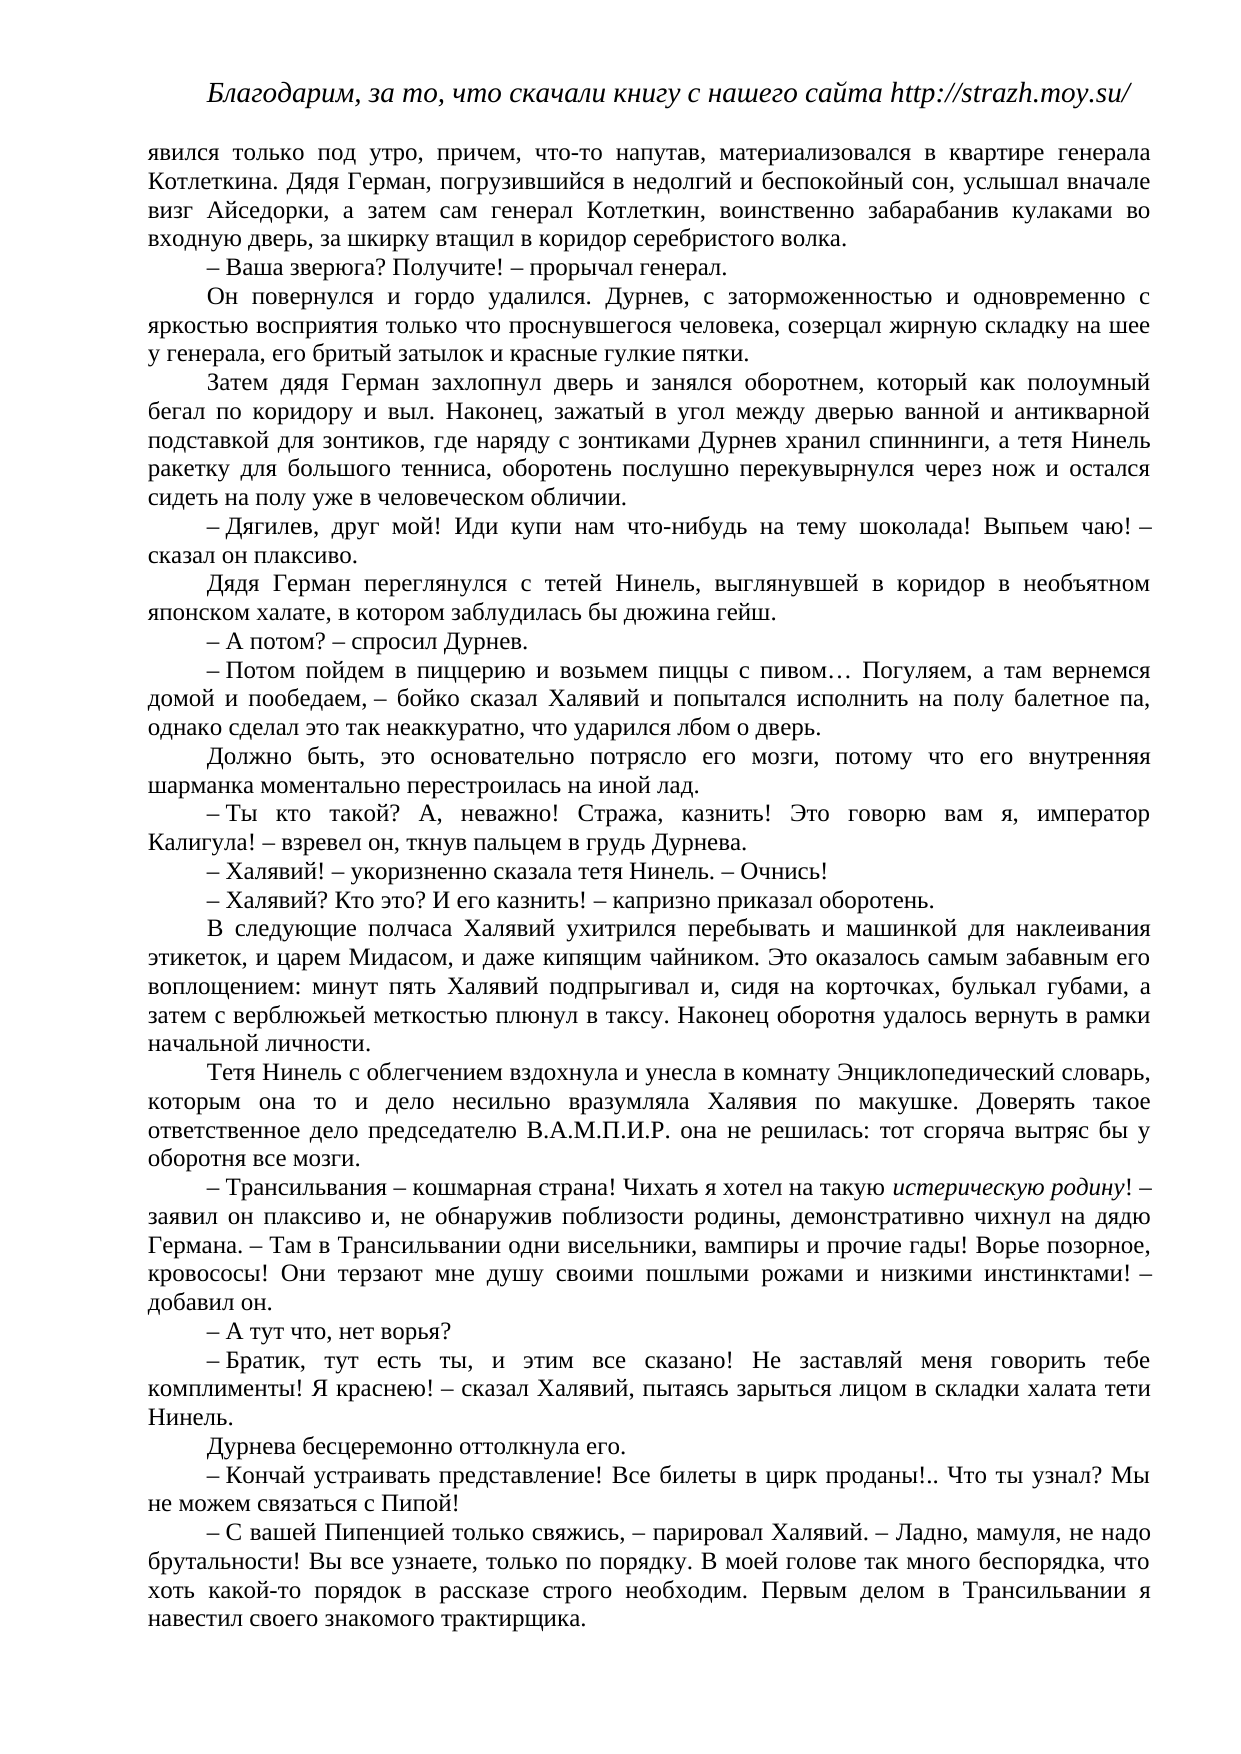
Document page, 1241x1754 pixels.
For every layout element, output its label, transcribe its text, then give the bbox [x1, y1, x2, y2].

text – Братик, тут есть ты, и этим все сказано! Не заставляй меня говорить тебе комплименты! Я краснею! – сказал Халявий, пытаясь зарыться лицом в складки халата тети Нинель. [148, 1345, 1152, 1431]
text – Ты кто такой? А, неважно! Стража, казнить! Это говорю вам я, император Калигула! – взревел он, ткнув пальцем в грудь Дурнева. [148, 798, 1152, 856]
text – Трансильвания – кошмарная страна! Чихать я хотел на такую истерическую родину! – заявил он плаксиво и, не обнаружив поблизости родины, демонстративно чихнул на дядю Германа. – Там в Трансильвании одни висельники, вампиры и прочие гады! Ворье позорное, кровососы! Они терзают мне душу своими пошлыми рожами и низкими инстинктами! – добавил он. [148, 1172, 1152, 1316]
text – А тут что, нет ворья? [148, 1316, 1152, 1345]
text – Кончай устраивать представление! Все билеты в цирк проданы!.. Что ты узнал? Мы не можем связаться с Пипой! [148, 1460, 1152, 1517]
text Затем дядя Герман захлопнул дверь и занялся оборотнем, который как полоумный бегал по коридору и выл. Наконец, зажатый в угол между дверью ванной и антикварной подставкой для зонтиков, где наряду с зонтиками Дурнев хранил спиннинги, а тетя Нинель ракетку для большого тенниса, оборотень послушно перекувырнулся через нож и остался сидеть на полу уже в человеческом обличии. [148, 367, 1152, 511]
text Дурнева бесцеремонно оттолкнула его. [148, 1431, 1152, 1460]
text – Дягилев, друг мой! Иди купи нам что-нибудь на тему шоколада! Выпьем чаю! – сказал он плаксиво. [148, 511, 1152, 568]
text Дядя Герман переглянулся с тетей Нинель, выглянувшей в коридор в необъятном японском халате, в котором заблудилась бы дюжина гейш. [148, 568, 1152, 626]
text В следующие полчаса Халявий ухитрился перебывать и машинкой для наклеивания этикеток, и царем Мидасом, и даже кипящим чайником. Это оказалось самым забавным его воплощением: минут пять Халявий подпрыгивал и, сидя на корточках, булькал губами, а затем с верблюжьей меткостью плюнул в таксу. Наконец оборотня удалось вернуть в рамки начальной личности. [148, 913, 1152, 1057]
text – Ваша зверюга? Получите! – прорычал генерал. [148, 252, 1152, 281]
text – С вашей Пипенцией только свяжись, – парировал Халявий. – Ладно, мамуля, не надо брутальности! Вы все узнаете, только по порядку. В моей голове так много беспорядка, что хоть какой-то порядок в рассказе строго необходим. Первым делом в Трансильвании я навестил своего знакомого трактирщика. [148, 1517, 1152, 1632]
text Он повернулся и гордо удалился. Дурнев, с заторможенностью и одновременно с яркостью восприятия только что проснувшегося человека, созерцал жирную складку на шее у генерала, его бритый затылок и красные гулкие пятки. [148, 281, 1152, 367]
text Должно быть, это основательно потрясло его мозги, потому что его внутренняя шарманка моментально перестроилась на иной лад. [148, 741, 1152, 798]
text – Халявий! – укоризненно сказала тетя Нинель. – Очнись! [148, 856, 1152, 885]
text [148, 137, 1152, 252]
text – Потом пойдем в пиццерию и возьмем пиццы с пивом… Погуляем, а там вернемся домой и пообедаем, – бойко сказал Халявий и попытался исполнить на полу балетное па, однако сделал это так неаккуратно, что ударился лбом о дверь. [148, 655, 1152, 741]
text – Халявий? Кто это? И его казнить! – капризно приказал оборотень. [148, 885, 1152, 913]
text Тетя Нинель с облегчением вздохнула и унесла в комнату Энциклопедический словарь, которым она то и дело несильно вразумляла Халявия по макушке. Доверять такое ответственное дело председателю В.А.М.П.И.Р. она не решилась: тот сгоряча вытряс бы у оборотня все мозги. [148, 1057, 1152, 1172]
text – А потом? – спросил Дурнев. [148, 626, 1152, 655]
